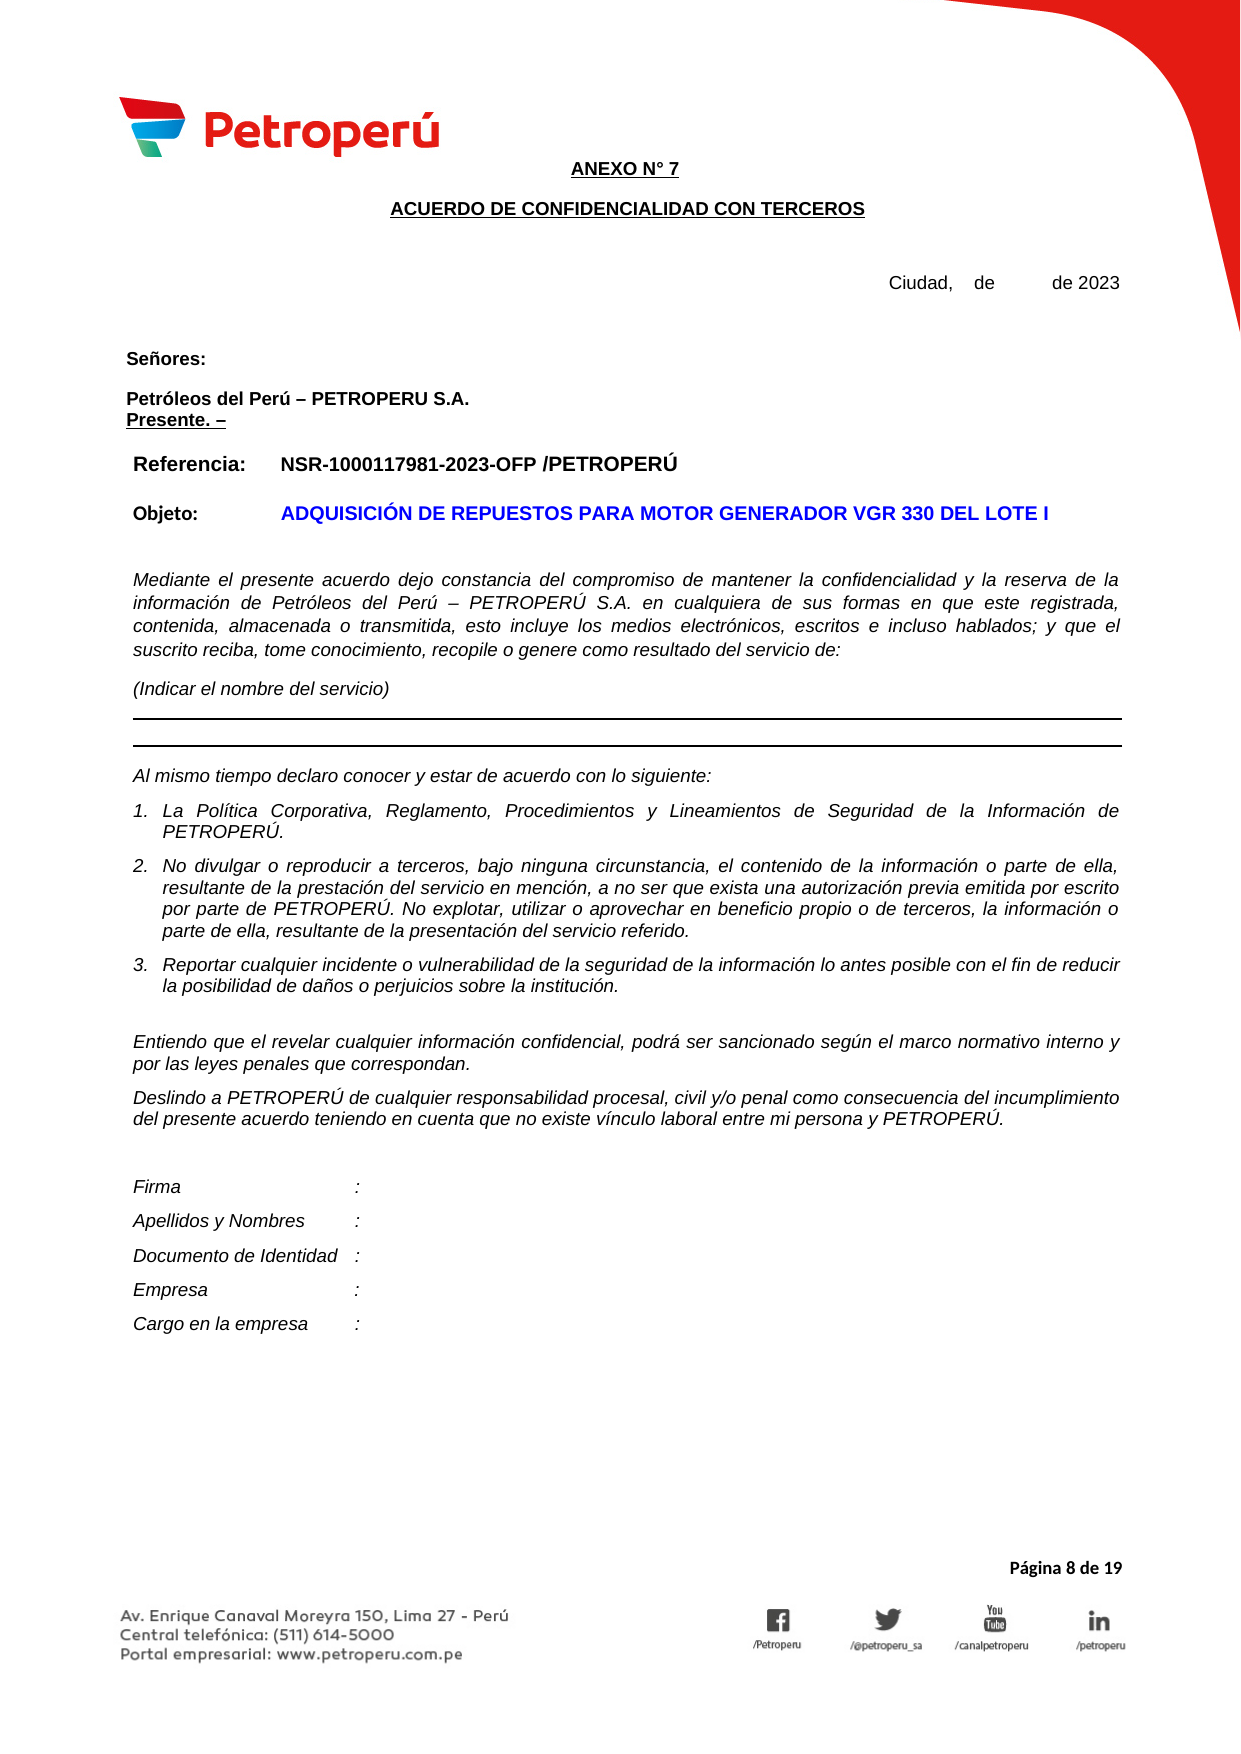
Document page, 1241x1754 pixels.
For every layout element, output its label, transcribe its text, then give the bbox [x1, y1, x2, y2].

text Entiendo que el revelar cualquier información confidencial, podrá ser sancionado según el marco normativo interno y por las leyes penales que correspondan. [133, 1031, 1122, 1074]
list Reportar cualquier incidente o vulnerabilidad de la seguridad de la información lo antes posible con el fin de reducir la posibilidad de daños o perjuicios sobre la institución. [133, 954, 1122, 997]
text Firma : [133, 1176, 1122, 1198]
picture [1, 0, 1241, 350]
text Mediante el presente acuerdo dejo constancia del compromiso de mantener la confidencialidad y la reserva de la información de Petróleos del Perú – PETROPERÚ S.A. en cualquiera de sus formas en que este registrada, contenida, almacenada o transmitida, esto incluye los medios electrónicos, escritos e incluso hablados; y que el suscrito reciba, tome conocimiento, recopile o genere como resultado del servicio de: [133, 569, 1122, 660]
text Ciudad, de de 2023 [724, 272, 1120, 293]
text Al mismo tiempo declaro conocer y estar de acuerdo con lo siguiente: [103, 765, 1122, 787]
text Deslindo a PETROPERÚ de cualquier responsabilidad procesal, civil y/o penal como consecuencia del incumplimiento del presente acuerdo teniendo en cuenta que no existe vínculo laboral entre mi persona y PETROPERÚ. [133, 1087, 1122, 1130]
text Empresa : [133, 1278, 1122, 1300]
list La Política Corporativa, Reglamento, Procedimientos y Lineamientos de Seguridad de la Información de PETROPERÚ. [133, 799, 1122, 842]
text Señores: [126, 348, 1120, 369]
text Cargo en la empresa : [133, 1312, 1122, 1334]
text Petróleos del Perú – PETROPERU S.A. [126, 387, 1120, 409]
text ACUERDO DE CONFIDENCIALIDAD CON TERCEROS [133, 198, 1122, 219]
text Objeto: ADQUISICIÓN DE REPUESTOS PARA MOTOR GENERADOR VGR 330 DEL LOTE I [133, 500, 1122, 526]
text Presente. – [126, 409, 1120, 431]
list No divulgar o reproducir a terceros, bajo ninguna circunstancia, el contenido de la información o parte de ella, resultante de la prestación del servicio en mención, a no ser que exista una autorización previa emitida por escrito por parte de PETROPERÚ. No explotar, utilizar o aprovechar en beneficio propio o de terceros, la información o parte de ella, resultante de la presentación del servicio referido. [133, 855, 1122, 941]
text ANEXO N° 7 [133, 158, 1117, 180]
text Referencia: NSR-1000117981-2023-OFP /PETROPERÚ [133, 452, 1122, 476]
text (Indicar el nombre del servicio) [133, 678, 1122, 700]
text Documento de Identidad : [133, 1244, 1122, 1266]
picture [1, 1596, 1241, 1751]
text Apellidos y Nombres : [133, 1210, 1122, 1232]
